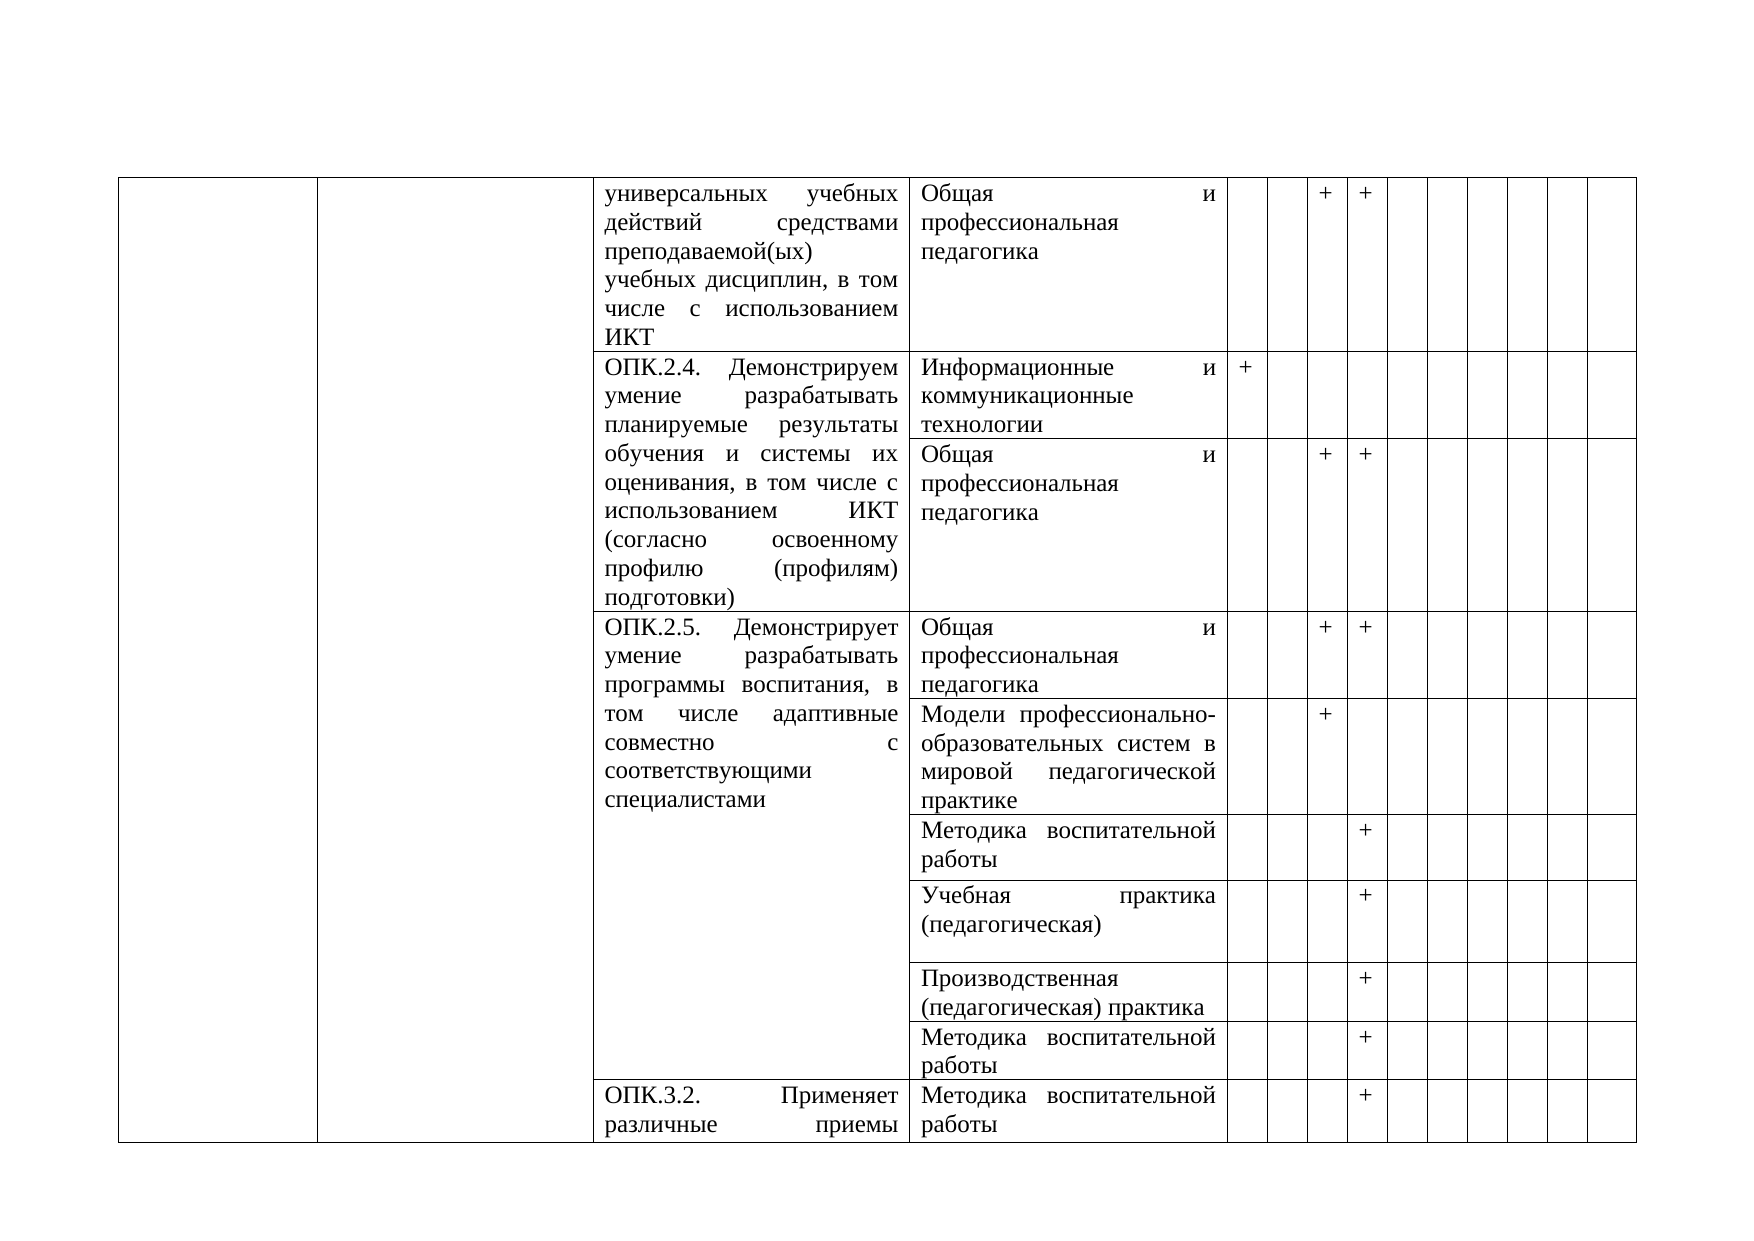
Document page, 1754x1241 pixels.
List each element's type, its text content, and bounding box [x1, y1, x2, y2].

table_cell + [1308, 699, 1347, 814]
table_cell [1228, 815, 1267, 879]
table_cell [1588, 352, 1636, 438]
table_cell [1588, 1080, 1636, 1142]
table_cell [1588, 881, 1636, 962]
table_cell [1228, 1080, 1267, 1142]
table_cell [1268, 439, 1307, 611]
table_cell [1588, 1022, 1636, 1079]
table_cell [1548, 352, 1587, 438]
table_cell Методика воспитательной работы [910, 1080, 1227, 1142]
table_cell [1508, 963, 1547, 1021]
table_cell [594, 1080, 909, 1142]
table_cell [1548, 612, 1587, 698]
table_cell Информационные и коммуникационные технологии [910, 352, 1227, 438]
table_cell [1508, 881, 1547, 962]
table_cell [1308, 352, 1347, 438]
table_cell [1548, 1080, 1587, 1142]
table_cell [1508, 612, 1547, 698]
table_cell [1508, 1022, 1547, 1079]
table_cell + [1348, 439, 1387, 611]
table_cell [1548, 963, 1587, 1021]
table_cell [1548, 1022, 1587, 1079]
table_cell [1468, 612, 1507, 698]
table_cell [1468, 815, 1507, 879]
table_cell [1588, 963, 1636, 1021]
table_cell [1548, 815, 1587, 879]
table_cell [1468, 699, 1507, 814]
table_cell + [1348, 178, 1387, 351]
table_cell [1468, 881, 1507, 962]
table_cell [1508, 699, 1547, 814]
table_cell [1548, 881, 1587, 962]
table_cell + [1348, 1022, 1387, 1079]
table_cell + [1348, 881, 1387, 962]
table_cell [1268, 815, 1307, 879]
table_cell + [1348, 612, 1387, 698]
table_cell [1508, 815, 1547, 879]
table_cell [1428, 963, 1467, 1021]
table_cell [1468, 1080, 1507, 1142]
table_cell [1348, 352, 1387, 438]
table_cell + [1308, 439, 1347, 611]
table_cell [1588, 612, 1636, 698]
table_cell + [1348, 815, 1387, 879]
table_cell Производственная (педагогическая) практика [910, 963, 1227, 1021]
table_cell [1428, 352, 1467, 438]
table_cell [1428, 612, 1467, 698]
table_cell [1548, 439, 1587, 611]
table_cell [1388, 1080, 1427, 1142]
table_cell [1308, 1080, 1347, 1142]
table_cell Общая и профессиональная педагогика [910, 439, 1227, 611]
table_cell + [1228, 352, 1267, 438]
table_cell [1428, 1022, 1467, 1079]
table_cell [1508, 178, 1547, 351]
table_cell [1228, 963, 1267, 1021]
table_cell [1268, 352, 1307, 438]
table_cell [1268, 963, 1307, 1021]
table_cell + [1348, 963, 1387, 1021]
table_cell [594, 178, 909, 351]
table_cell [1388, 178, 1427, 351]
table_cell [1428, 815, 1467, 879]
table_cell [1468, 178, 1507, 351]
table_cell [1428, 1080, 1467, 1142]
table_cell [1388, 439, 1427, 611]
table_cell [1308, 1022, 1347, 1079]
table_cell Методика воспитательной работы [910, 1022, 1227, 1079]
table_cell [1468, 963, 1507, 1021]
table_cell + [1308, 178, 1347, 351]
table_cell + [1308, 612, 1347, 698]
table_cell [1388, 1022, 1427, 1079]
table_cell [1228, 699, 1267, 814]
table_cell [1308, 881, 1347, 962]
table_cell [1388, 881, 1427, 962]
table_cell ОПК.2.4. Демонстрируем умение разрабатывать планируемые результаты обучения и системы их оценивания, в том числе с использованием ИКТ (согласно освоенному профилю (профилям) подготовки) [594, 352, 909, 611]
table_cell [1228, 881, 1267, 962]
table_cell [1308, 815, 1347, 879]
table_cell [1428, 178, 1467, 351]
table_cell [1268, 1080, 1307, 1142]
table_cell [1548, 699, 1587, 814]
table_cell [1228, 612, 1267, 698]
table_cell [1508, 439, 1547, 611]
table_cell Общая и профессиональная педагогика [910, 612, 1227, 698]
table_cell ОПК.2.5. Демонстрирует умение разрабатывать программы воспитания, в том числе адаптивные совместно с соответствующими специалистами [594, 612, 909, 1079]
table_cell [1388, 699, 1427, 814]
table_cell [1468, 1022, 1507, 1079]
table_cell [1388, 612, 1427, 698]
table_cell [1428, 699, 1467, 814]
table_cell [1468, 352, 1507, 438]
table_cell [1348, 699, 1387, 814]
table_cell [1228, 178, 1267, 351]
table_cell [1588, 815, 1636, 879]
table_cell [1588, 178, 1636, 351]
table_cell [1228, 1022, 1267, 1079]
table_cell [1588, 699, 1636, 814]
table_cell [1268, 178, 1307, 351]
table_cell [1388, 963, 1427, 1021]
table_cell [1468, 439, 1507, 611]
table_cell [1268, 1022, 1307, 1079]
table_cell [1268, 612, 1307, 698]
table_cell Модели профессионально-образовательных систем в мировой педагогической практике [910, 699, 1227, 814]
table_cell [1428, 439, 1467, 611]
table_cell [1548, 178, 1587, 351]
table_cell [1268, 881, 1307, 962]
table_cell [1308, 963, 1347, 1021]
table_cell [1388, 815, 1427, 879]
table_cell Общая и профессиональная педагогика [910, 178, 1227, 351]
table_cell [1268, 699, 1307, 814]
table_cell [1428, 881, 1467, 962]
table_cell [1388, 352, 1427, 438]
table_cell [1508, 1080, 1547, 1142]
table_cell [1228, 439, 1267, 611]
table_cell + [1348, 1080, 1387, 1142]
table_cell [1588, 439, 1636, 611]
table_cell Методика воспитательной работы [910, 815, 1227, 879]
table_cell [1508, 352, 1547, 438]
table_cell Учебная практика (педагогическая) [910, 881, 1227, 962]
